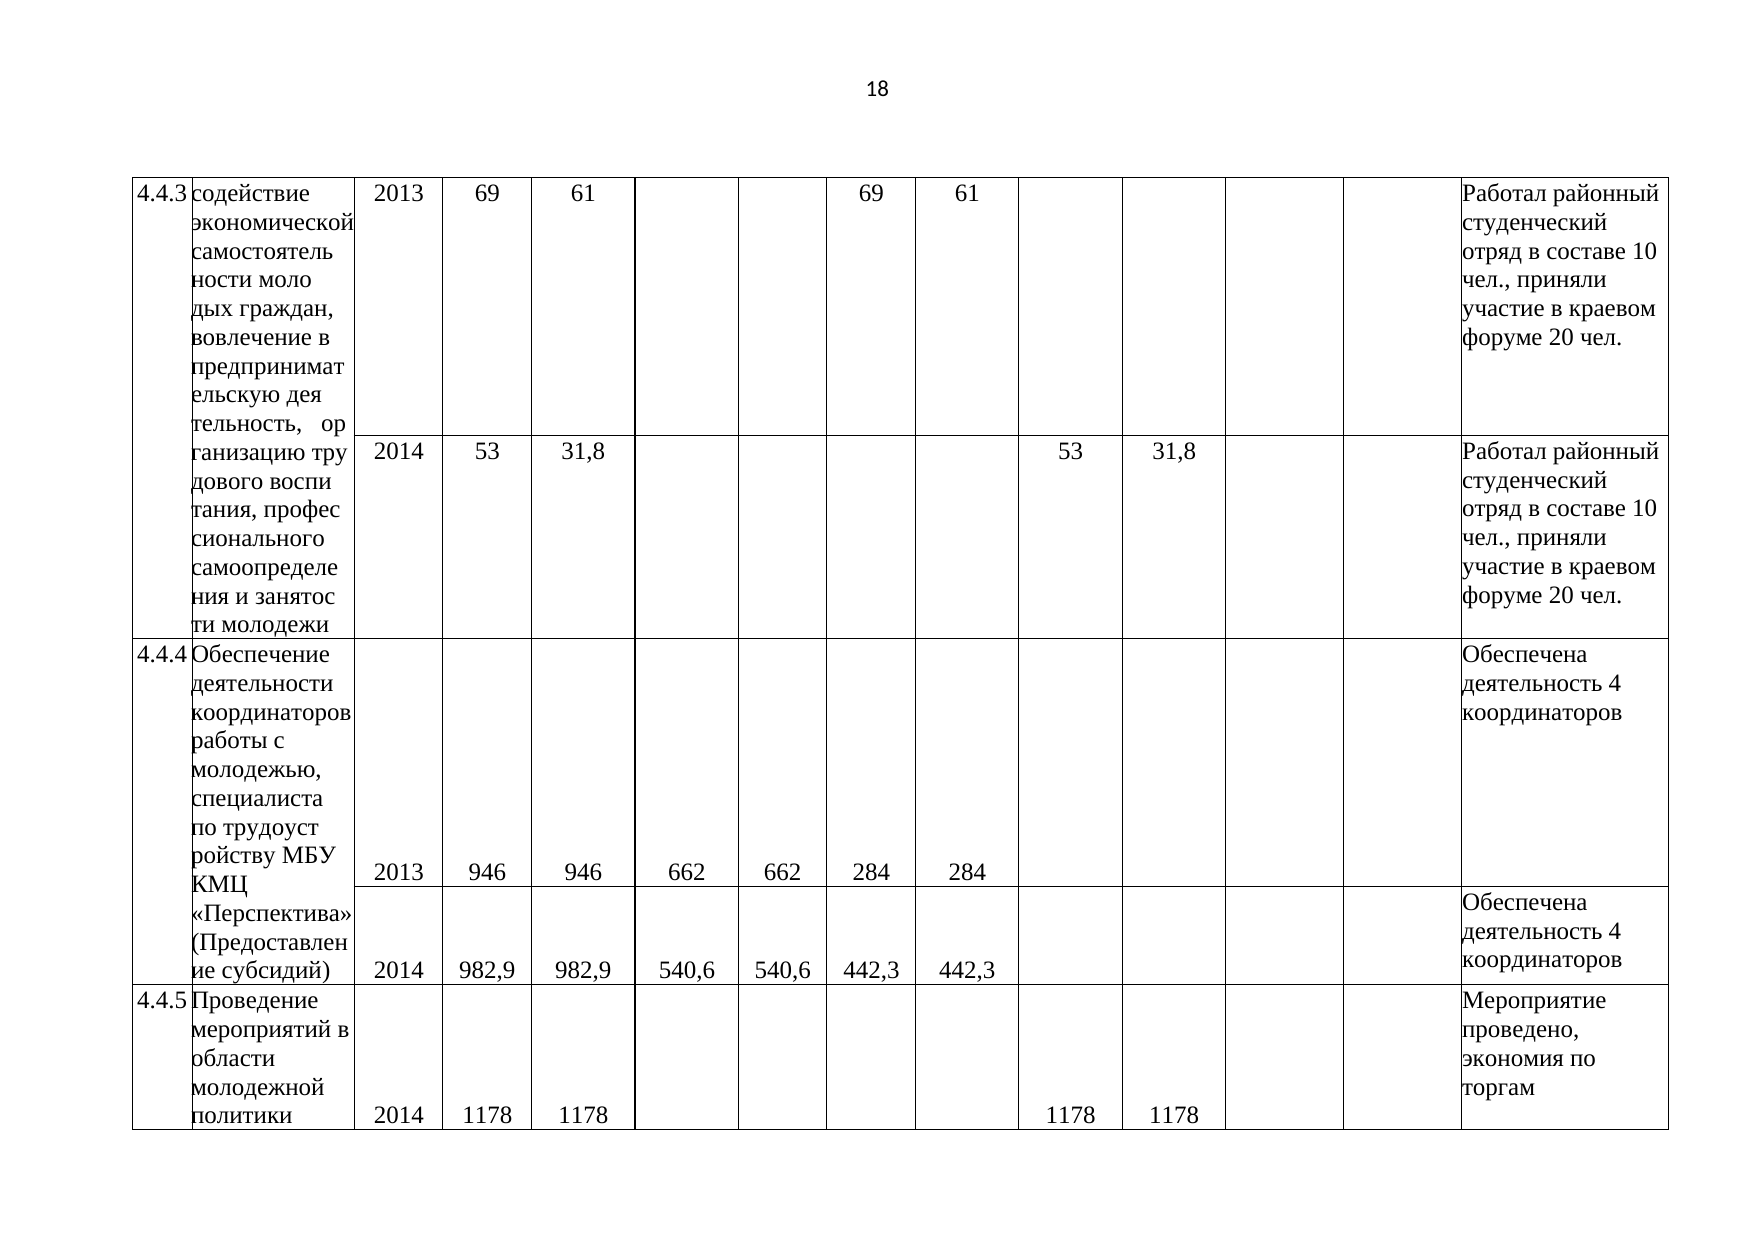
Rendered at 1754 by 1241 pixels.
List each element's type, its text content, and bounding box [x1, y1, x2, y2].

table_cell 2014 [355, 985, 442, 1129]
table_cell [1344, 178, 1461, 435]
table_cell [1462, 985, 1668, 1129]
table_cell [1123, 178, 1225, 435]
table_cell 61 [916, 178, 1018, 435]
table_cell 982,9 [532, 887, 634, 984]
table_cell 31,8 [1123, 436, 1225, 638]
table_cell [1123, 887, 1225, 984]
table_cell [1226, 985, 1343, 1129]
table_cell 540,6 [636, 887, 738, 984]
table_cell 662 [739, 639, 826, 886]
table_cell 982,9 [443, 887, 531, 984]
table_cell [1344, 436, 1461, 638]
table_cell [739, 985, 826, 1129]
table_cell [916, 436, 1018, 638]
table_cell 284 [916, 639, 1018, 886]
table_cell 2014 [355, 887, 442, 984]
table_cell 442,3 [916, 887, 1018, 984]
table_cell [636, 985, 738, 1129]
table_cell 946 [443, 639, 531, 886]
table_cell [739, 436, 826, 638]
table_cell 1178 [1123, 985, 1225, 1129]
table_cell 662 [636, 639, 738, 886]
table_cell 31,8 [532, 436, 634, 638]
table_cell [1226, 178, 1343, 435]
table_cell 53 [443, 436, 531, 638]
table_cell [916, 985, 1018, 1129]
table_cell 1178 [1019, 985, 1122, 1129]
table_cell 540,6 [739, 887, 826, 984]
table_cell Обеспечение деятельности координаторов работы с молодежью, специалиста по трудоуст ройству МБУ КМЦ «Перспектива» (Предоставление субсидий) [193, 639, 354, 984]
table_cell [1019, 178, 1122, 435]
table_cell [827, 436, 915, 638]
table_cell 2014 [355, 436, 442, 638]
table_cell 69 [443, 178, 531, 435]
table_cell Работал районный студенческий отряд в составе 10 чел., приняли участие в краевом форуме 20 чел. [1462, 178, 1668, 435]
table_cell [1019, 887, 1122, 984]
table_cell [739, 178, 826, 435]
table_cell Обеспечена деятельность 4 координаторов [1462, 639, 1668, 886]
table_cell 946 [532, 639, 634, 886]
table_cell [1226, 887, 1343, 984]
table_cell [1226, 436, 1343, 638]
table_cell [1123, 639, 1225, 886]
table_cell [1226, 639, 1343, 886]
table_cell 2013 [355, 639, 442, 886]
table_cell Обеспечена деятельность 4 координаторов [1462, 887, 1668, 984]
table_cell 61 [532, 178, 634, 435]
table_cell 53 [1019, 436, 1122, 638]
table_cell 2013 [355, 178, 442, 435]
table_cell 4.4.5 [133, 985, 192, 1129]
table_cell 442,3 [827, 887, 915, 984]
table_cell [827, 985, 915, 1129]
table_cell [636, 436, 738, 638]
table_cell [1344, 887, 1461, 984]
table_cell Проведение мероприятий в области молодежной политики [193, 985, 354, 1129]
table_cell [1344, 639, 1461, 886]
table_cell содействие экономической самостоятель ности моло дых граждан, вовлечение в предпринимательскую дея тельность, ор ганизацию тру дового воспи тания, профес сионального самоопределе ния и занятос ти молодежи [193, 178, 354, 638]
table_cell 4.4.4 [133, 639, 192, 984]
table_cell [1344, 985, 1461, 1129]
table_cell [636, 178, 738, 435]
table_cell Работал районный студенческий отряд в составе 10 чел., приняли участие в краевом форуме 20 чел. [1462, 436, 1668, 638]
table_cell 4.4.3 [133, 178, 192, 638]
table_cell 1178 [443, 985, 531, 1129]
table_cell 69 [827, 178, 915, 435]
table_cell 1178 [532, 985, 634, 1129]
table_cell [1019, 639, 1122, 886]
table_cell 284 [827, 639, 915, 886]
